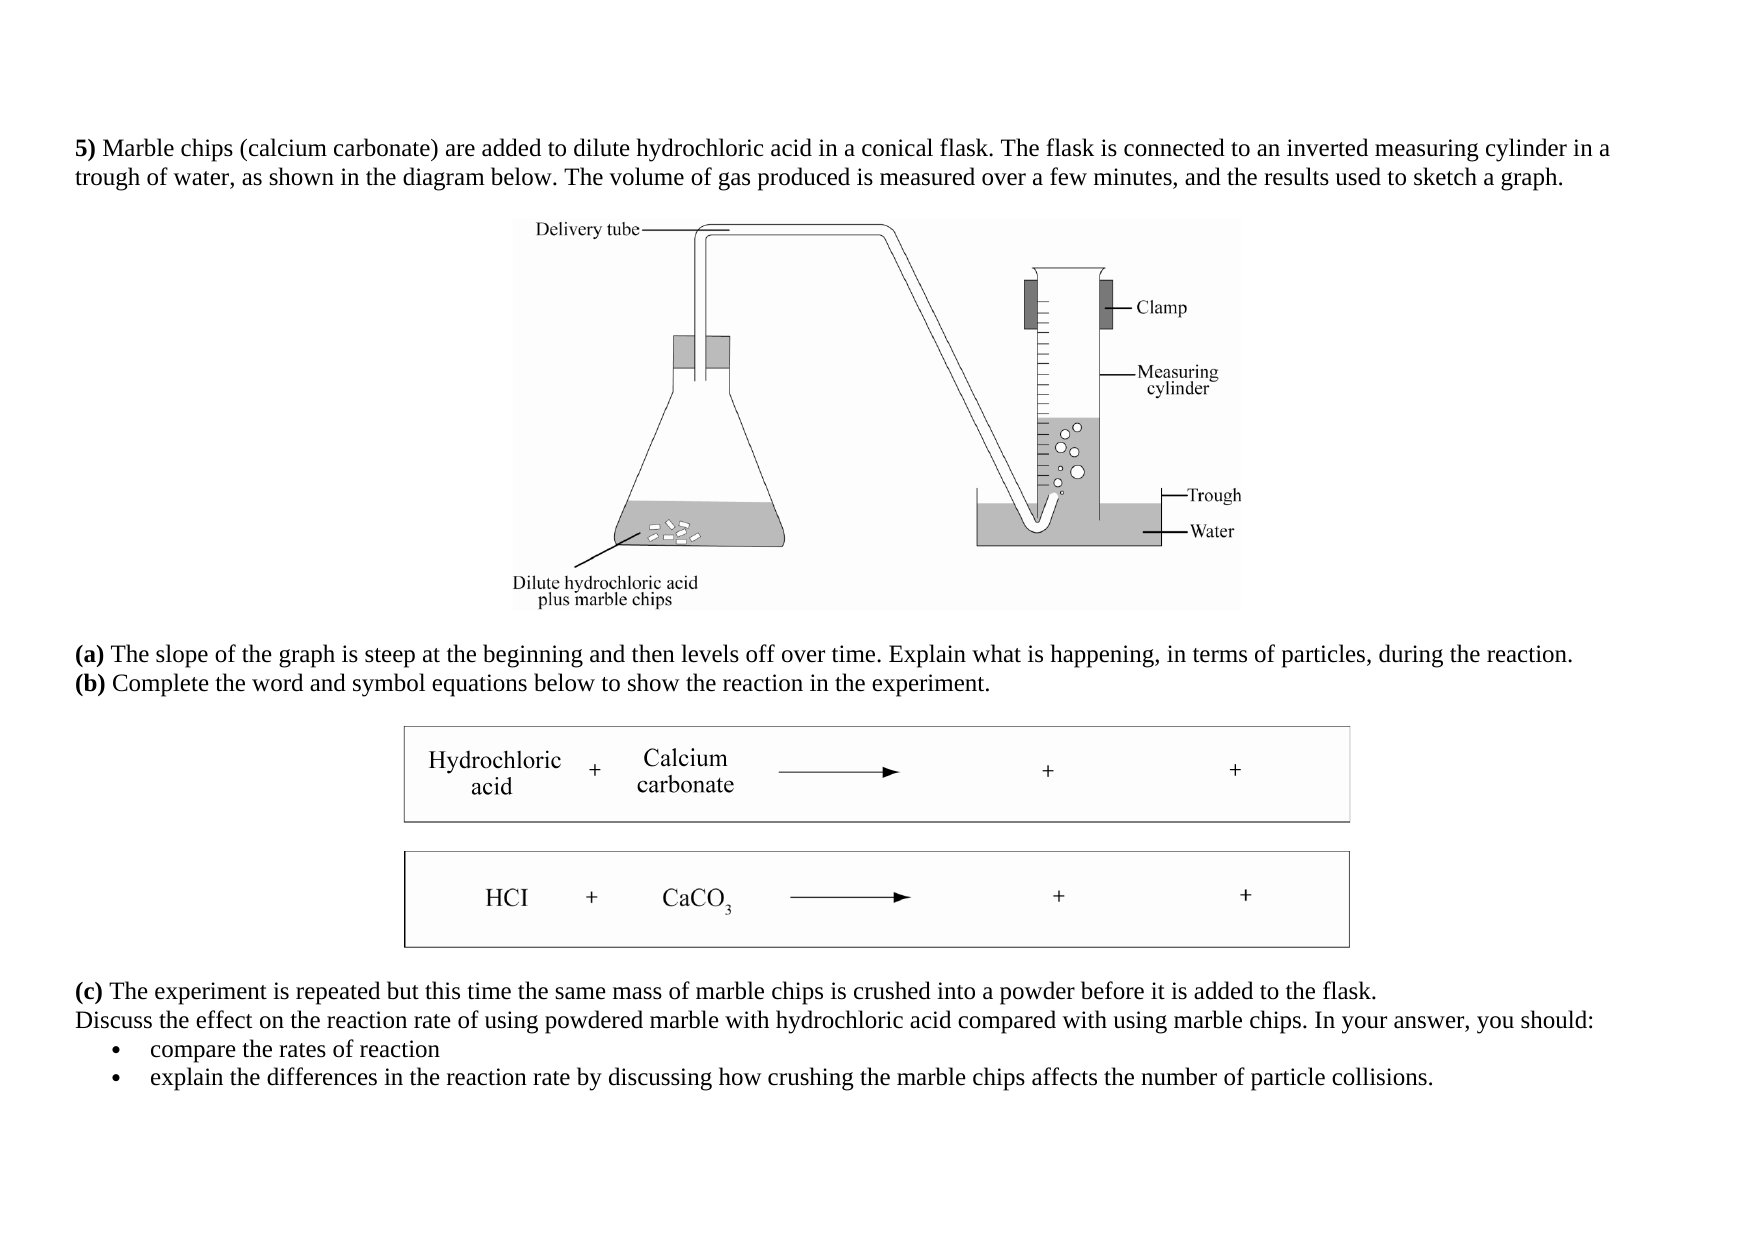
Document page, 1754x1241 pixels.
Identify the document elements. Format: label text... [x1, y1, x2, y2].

picture [403, 726, 1350, 823]
picture [512, 219, 1242, 611]
list explain the differences in the reaction rate by discussing how crushing the marble chips affects the number of particle collisions. [112, 1062, 1679, 1091]
subtitle (a) The slope of the graph is steep at the beginning and then levels off over time. Explain what is happening, in terms of particles, during the reaction. (b) Complete the word and symbol equations below to show the reaction in the experiment. [75, 639, 1679, 697]
list compare the rates of reaction [112, 1034, 1679, 1062]
subtitle 5) Marble chips (calcium carbonate) are added to dilute hydrochloric acid in a conical flask. The flask is connected to an inverted measuring cylinder in a trough of water, as shown in the diagram below. The volume of gas produced is measured over a few minutes, and the results used to sketch a graph. [75, 133, 1679, 190]
text (c) The experiment is repeated but this time the same mass of marble chips is crushed into a powder before it is added to the flask. [75, 976, 1679, 1005]
text Discuss the effect on the reaction rate of using powdered marble with hydrochloric acid compared with using marble chips. In your answer, you should: [75, 1005, 1679, 1034]
picture [404, 851, 1350, 948]
